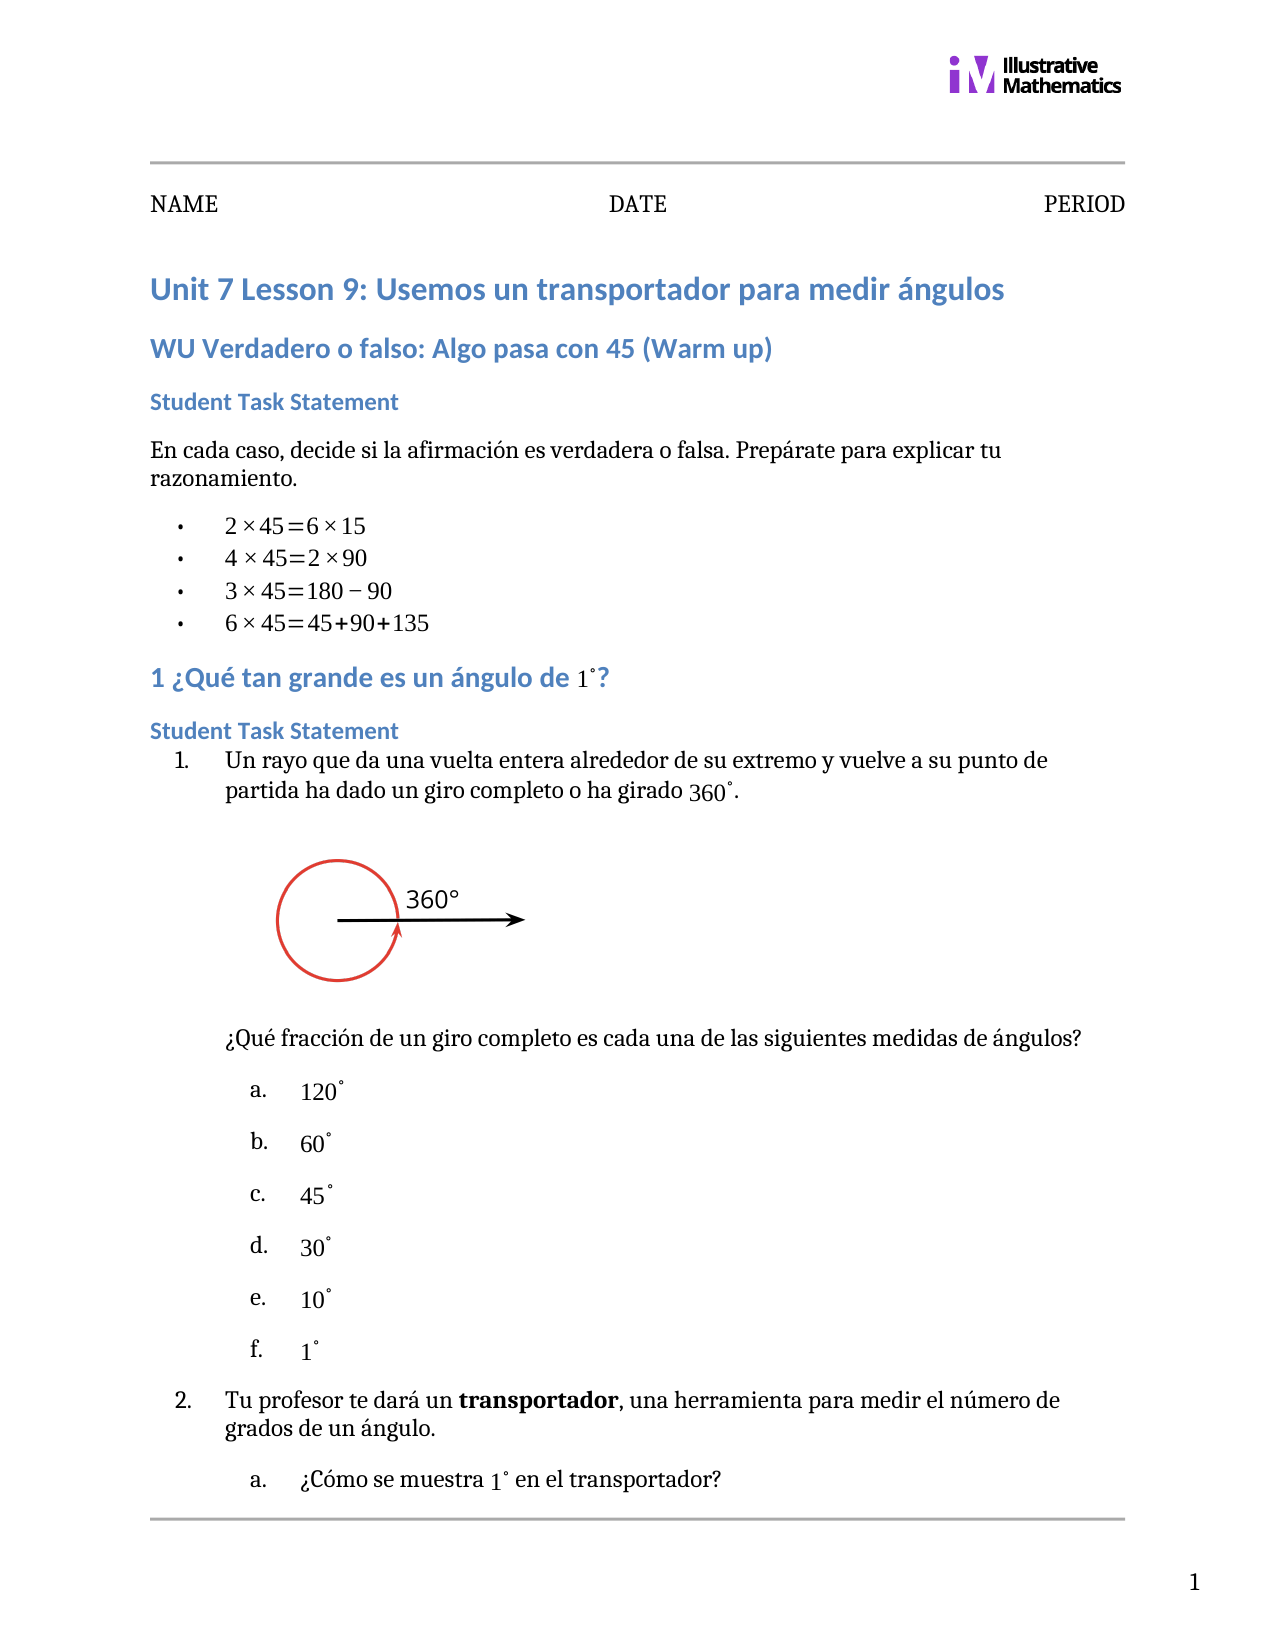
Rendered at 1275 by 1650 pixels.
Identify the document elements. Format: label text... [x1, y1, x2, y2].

picture [949, 55, 1121, 93]
text En cada caso, decide si la afirmación es verdadera o falsa. Prepárate para explicar tu razonamiento. [150, 436, 1125, 493]
list ¿Qué fracción de un giro completo es cada una de las siguientes medidas de ángulos? [175, 1024, 1125, 1053]
list Tu profesor te dará un transportador, una herramienta para medir el número de grados de un ángulo. [175, 1386, 1125, 1443]
subtitle Student Task Statement [150, 715, 1125, 746]
picture [243, 826, 559, 1015]
subtitle Student Task Statement [150, 386, 1125, 417]
subtitle 1 ¿Qué tan grande es un ángulo de ? [150, 659, 1125, 694]
list Un rayo que da una vuelta entera alrededor de su extremo y vuelve a su punto de partida ha dado un giro completo o ha girado . [175, 746, 1125, 806]
list ¿Cómo se muestra en el transportador? [250, 1464, 1125, 1495]
subtitle Unit 7 Lesson 9: Usemos un transportador para medir ángulos [150, 268, 1125, 309]
subtitle WU Verdadero o falso: Algo pasa con 45 (Warm up) [150, 330, 1125, 366]
